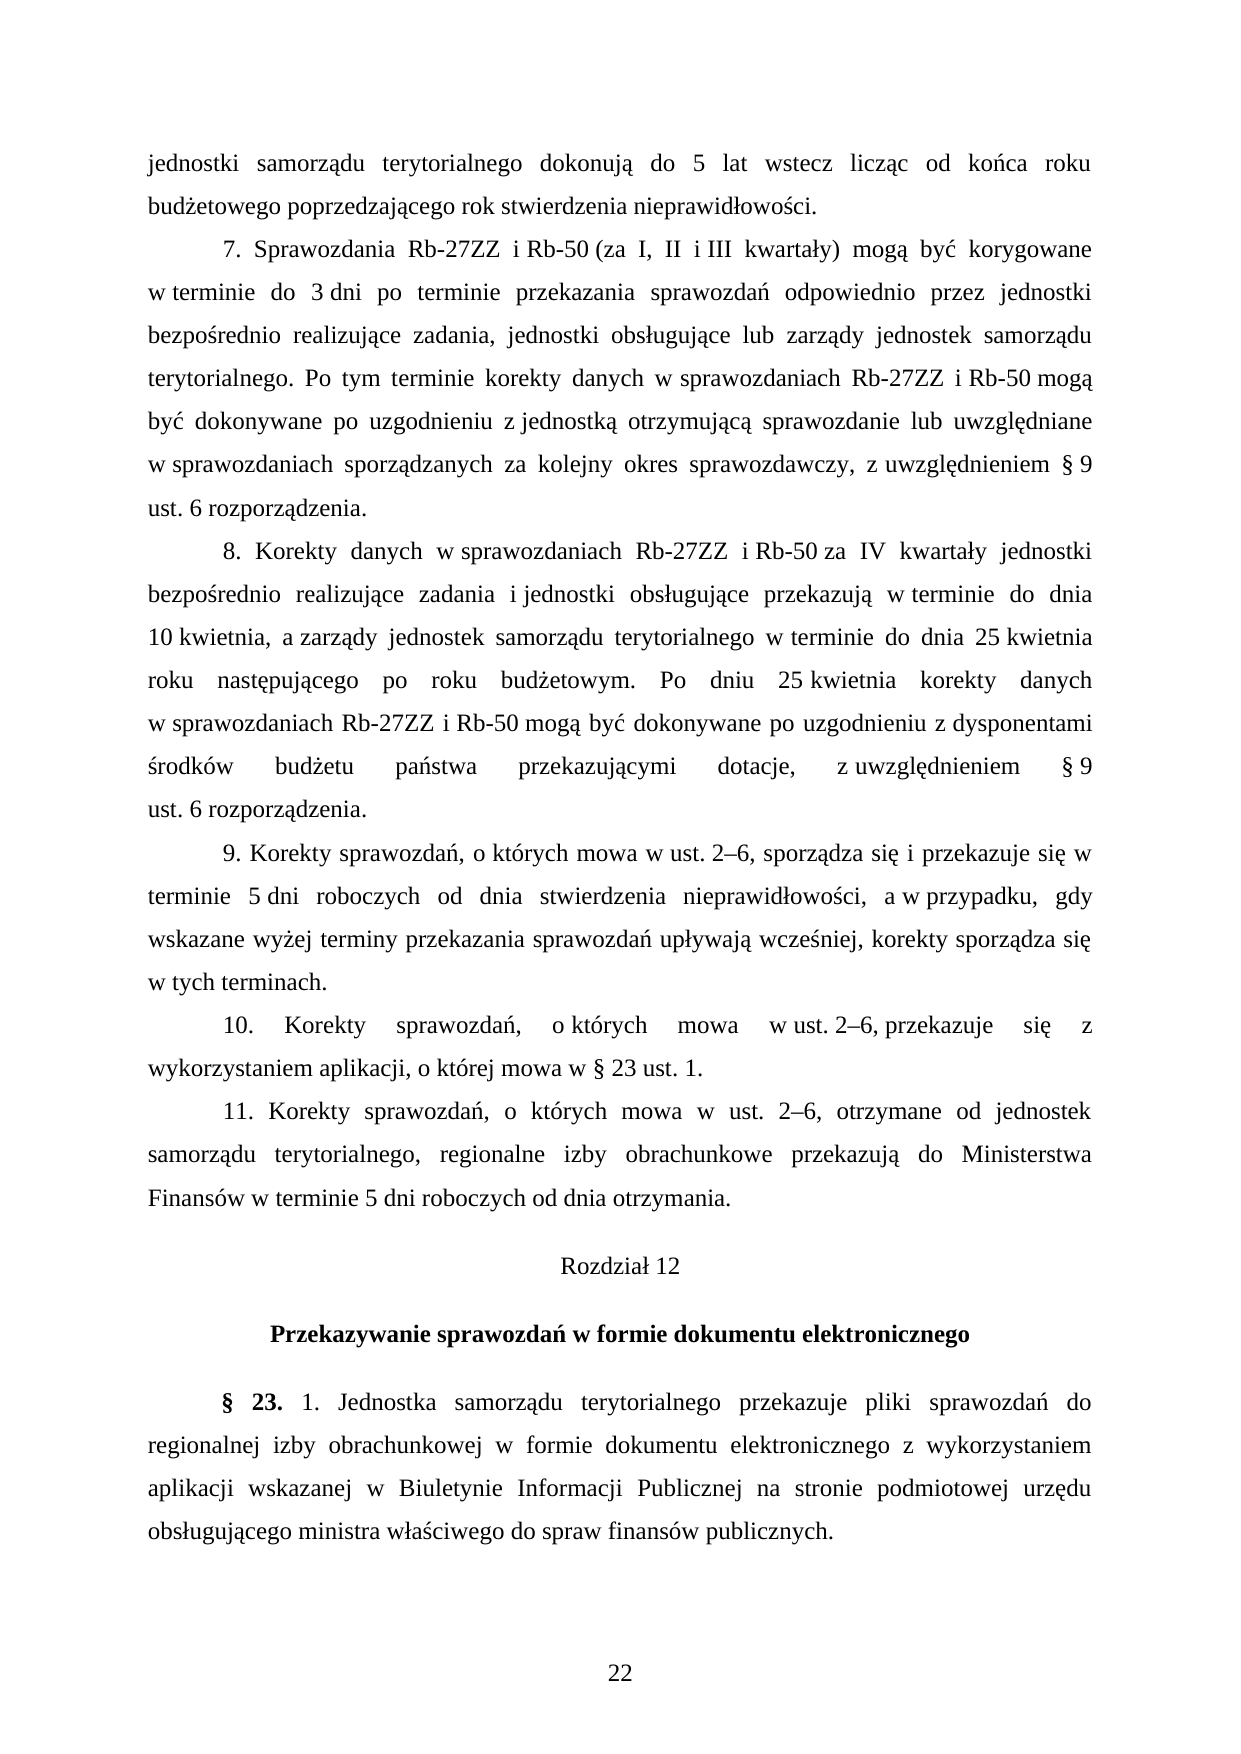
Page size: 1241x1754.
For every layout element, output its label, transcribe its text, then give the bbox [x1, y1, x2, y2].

text Rozdział 12 [148, 1251, 1092, 1279]
text Przekazywanie sprawozdań w formie dokumentu elektronicznego [148, 1319, 1092, 1348]
text 9. Korekty sprawozdań, o których mowa w ust. 2–6, sporządza się i przekazuje się w terminie 5 dni roboczych od dnia stwierdzenia nieprawidłowości, a w przypadku, gdy wskazane wyżej terminy przekazania sprawozdań upływają wcześniej, korekty sporządza się w tych terminach. [148, 838, 1092, 996]
text 10. Korekty sprawozdań, o których mowa w ust. 2–6, przekazuje się z wykorzystaniem aplikacji, o której mowa w § 23 ust. 1. [148, 1010, 1092, 1082]
text 7. Sprawozdania Rb-27ZZ i Rb-50 (za I, II i III kwartały) mogą być korygowane w terminie do 3 dni po terminie przekazania sprawozdań odpowiednio przez jednostki bezpośrednio realizujące zadania, jednostki obsługujące lub zarządy jednostek samorządu terytorialnego. Po tym terminie korekty danych w sprawozdaniach Rb-27ZZ i Rb-50 mogą być dokonywane po uzgodnieniu z jednostką otrzymującą sprawozdanie lub uwzględniane w sprawozdaniach sporządzanych za kolejny okres sprawozdawczy, z uwzględnieniem § 9 ust. 6 rozporządzenia. [148, 234, 1092, 521]
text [148, 148, 1092, 219]
text 8. Korekty danych w sprawozdaniach Rb-27ZZ i Rb-50 za IV kwartały jednostki bezpośrednio realizujące zadania i jednostki obsługujące przekazują w terminie do dnia 10 kwietnia, a zarządy jednostek samorządu terytorialnego w terminie do dnia 25 kwietnia roku następującego po roku budżetowym. Po dniu 25 kwietnia korekty danych w sprawozdaniach Rb-27ZZ i Rb-50 mogą być dokonywane po uzgodnieniu z dysponentami środków budżetu państwa przekazującymi dotacje, z uwzględnieniem § 9 ust. 6 rozporządzenia. [148, 536, 1092, 823]
text § 23. 1. Jednostka samorządu terytorialnego przekazuje pliki sprawozdań do regionalnej izby obrachunkowej w formie dokumentu elektronicznego z wykorzystaniem aplikacji wskazanej w Biuletynie Informacji Publicznej na stronie podmiotowej urzędu obsługującego ministra właściwego do spraw finansów publicznych. [148, 1387, 1092, 1545]
text 11. Korekty sprawozdań, o których mowa w ust. 2–6, otrzymane od jednostek samorządu terytorialnego, regionalne izby obrachunkowe przekazują do Ministerstwa Finansów w terminie 5 dni roboczych od dnia otrzymania. [148, 1096, 1092, 1211]
